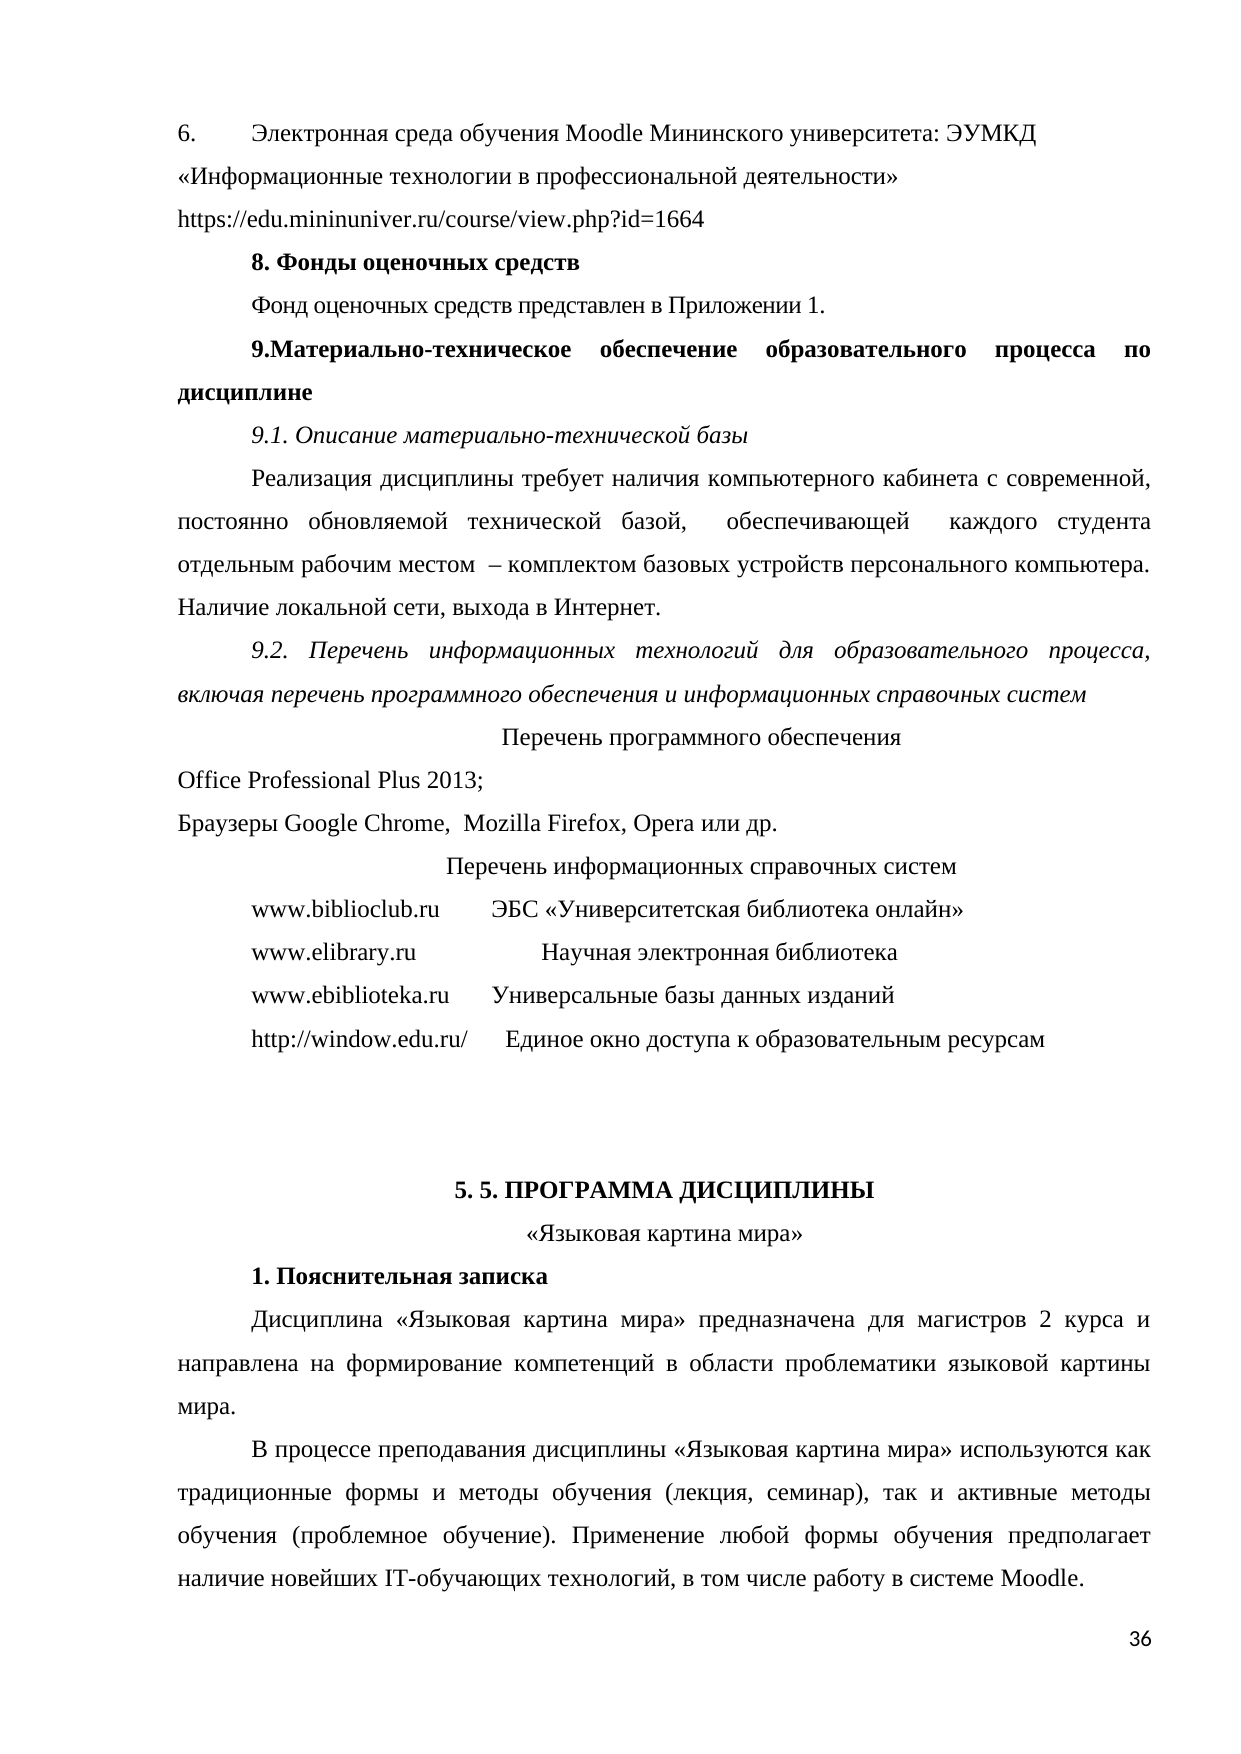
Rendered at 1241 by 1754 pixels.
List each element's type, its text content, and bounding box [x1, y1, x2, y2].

text 1. Пояснительная записка [177, 1261, 1152, 1290]
text www.biblioclub.ru ЭБС «Университетская библиотека онлайн» [177, 894, 1152, 923]
list Электронная среда обучения Moodle Мининского университета: ЭУМКД «Информационные технологии в профессиональной деятельности» https://edu.mininuniver.ru/course/view.php?id=1664 [177, 118, 1152, 233]
text 9.1. Описание материально-технической базы [177, 420, 1152, 449]
text 8. Фонды оценочных средств [177, 247, 1152, 276]
text Фонд оценочных средств представлен в Приложении 1. [177, 291, 1152, 319]
text Браузеры Google Chrome, Mozilla Firefox, Opera или др. [177, 808, 1152, 837]
text 9.2. Перечень информационных технологий для образовательного процесса, включая перечень программного обеспечения и информационных справочных систем [177, 636, 1152, 707]
text Дисциплина «Языковая картина мира» предназначена для магистров 2 курса и направлена на формирование компетенций в области проблематики языковой картины мира. [177, 1304, 1152, 1419]
text Реализация дисциплины требует наличия компьютерного кабинета с современной, постоянно обновляемой технической базой, обеспечивающей каждого студента отдельным рабочим местом – комплектом базовых устройств персонального компьютера. Наличие локальной сети, выхода в Интернет. [177, 463, 1152, 621]
text «Языковая картина мира» [177, 1218, 1152, 1247]
text www.ebiblioteka.ru Универсальные базы данных изданий [177, 981, 1152, 1009]
text 9.Материально-техническое обеспечение образовательного процесса по дисциплине [177, 334, 1152, 406]
text Перечень информационных справочных систем [177, 851, 1152, 880]
text Office Professional Plus 2013; [177, 765, 1152, 794]
text 5. 5. ПРОГРАММА ДИСЦИПЛИНЫ [177, 1175, 1152, 1204]
text В процессе преподавания дисциплины «Языковая картина мира» используются как традиционные формы и методы обучения (лекция, семинар), так и активные методы обучения (проблемное обучение). Применение любой формы обучения предполагает наличие новейших IT-обучающих технологий, в том числе работу в системе Moodle. [177, 1434, 1152, 1592]
text Перечень программного обеспечения [177, 722, 1152, 751]
text www.elibrary.ru Научная электронная библиотека [177, 937, 1152, 966]
text http://window.edu.ru/ Единое окно доступа к образовательным ресурсам [177, 1024, 1152, 1052]
